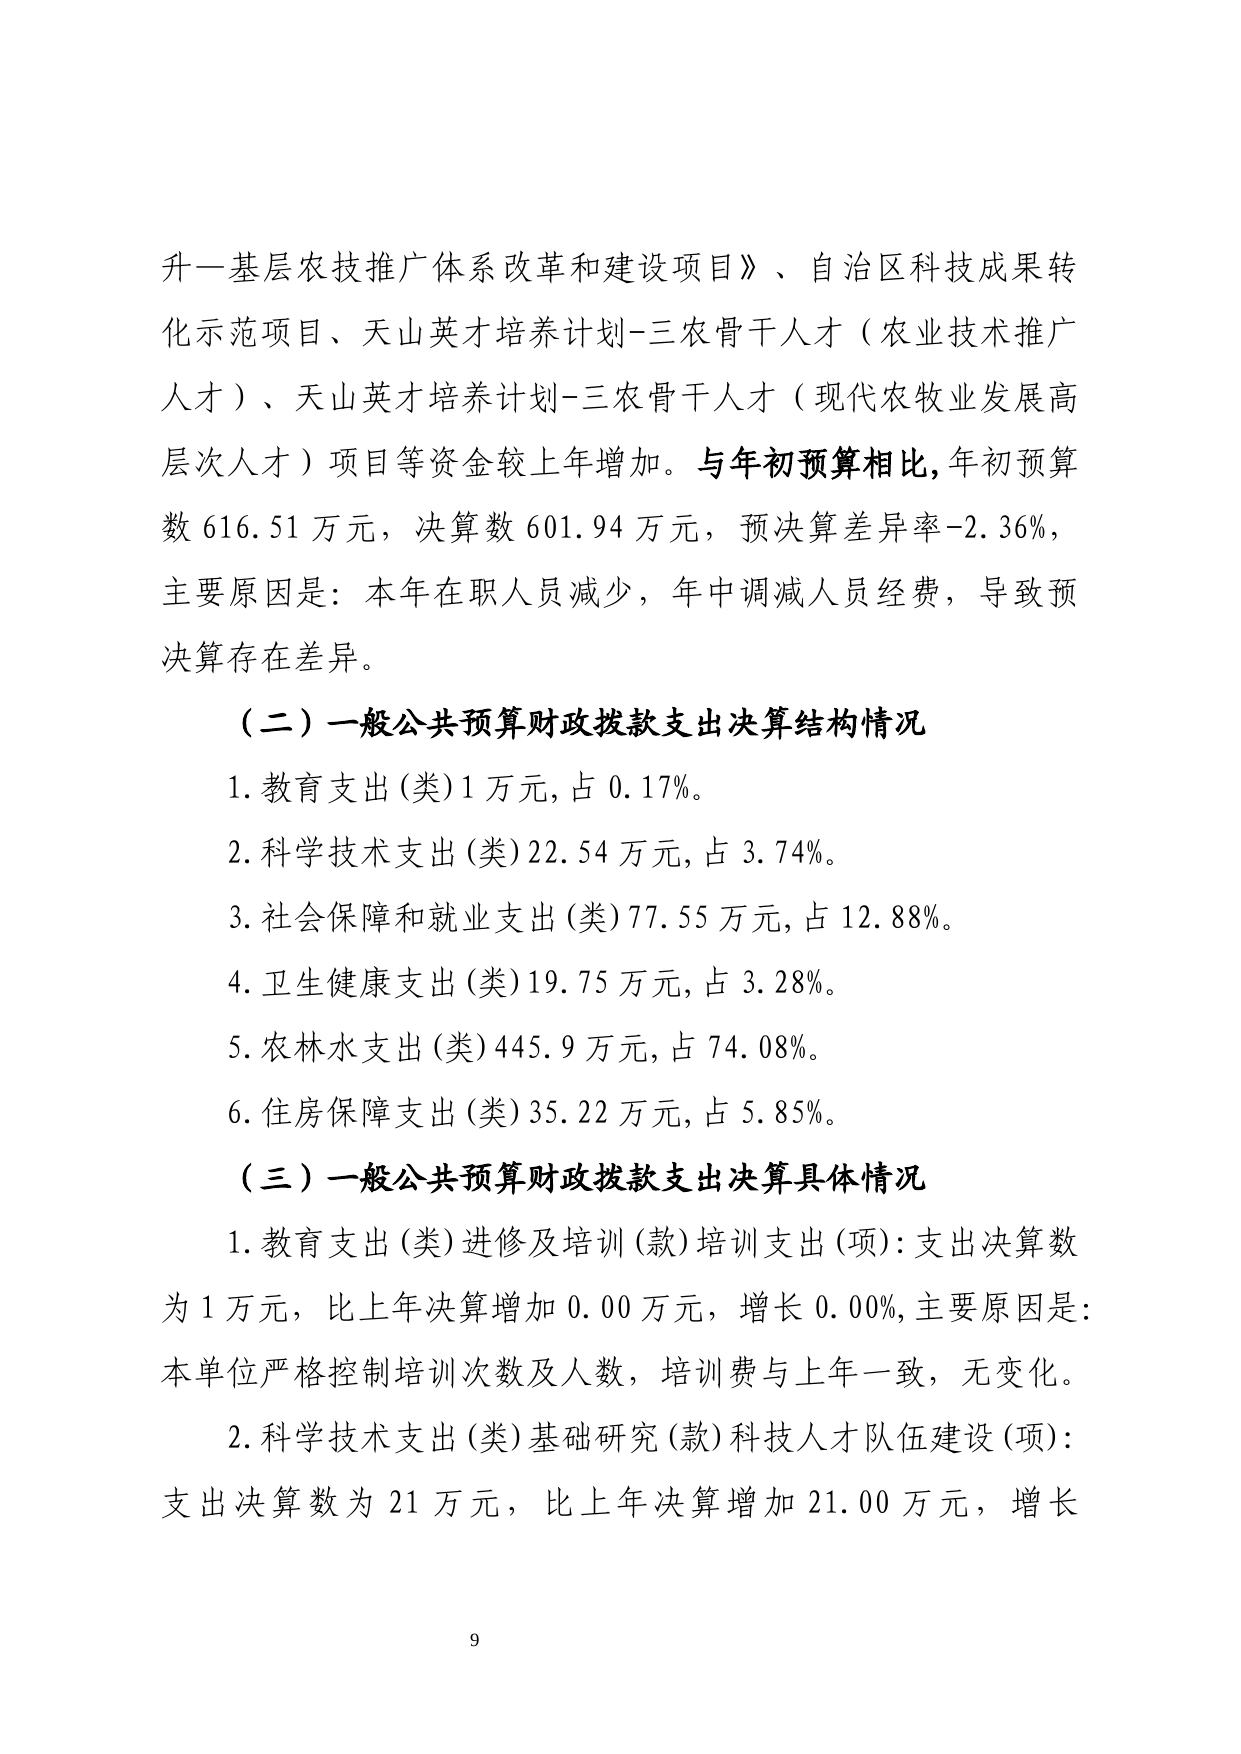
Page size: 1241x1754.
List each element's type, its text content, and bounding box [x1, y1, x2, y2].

text （二）一般公共预算财政拨款支出决算结构情况 [159, 688, 1081, 753]
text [159, 1403, 1081, 1533]
text 6.住房保障支出(类)35.22万元,占5.85%。 [159, 1078, 1081, 1143]
text 2.科学技术支出(类)22.54万元,占3.74%。 [159, 818, 1081, 883]
text 1.教育支出(类)进修及培训(款)培训支出(项):支出决算数为1万元，比上年决算增加0.00万元，增长0.00%,主要原因是：本单位严格控制培训次数及人数，培训费与上年一致，无变化。 [159, 1208, 1081, 1403]
text （三）一般公共预算财政拨款支出决算具体情况 [159, 1143, 1081, 1208]
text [159, 233, 1081, 688]
text 4.卫生健康支出(类)19.75万元,占3.28%。 [159, 948, 1081, 1013]
text 3.社会保障和就业支出(类)77.55万元,占12.88%。 [159, 883, 1081, 948]
text 1.教育支出(类)1万元,占0.17%。 [159, 753, 1081, 818]
text 5.农林水支出(类)445.9万元,占74.08%。 [159, 1013, 1081, 1078]
